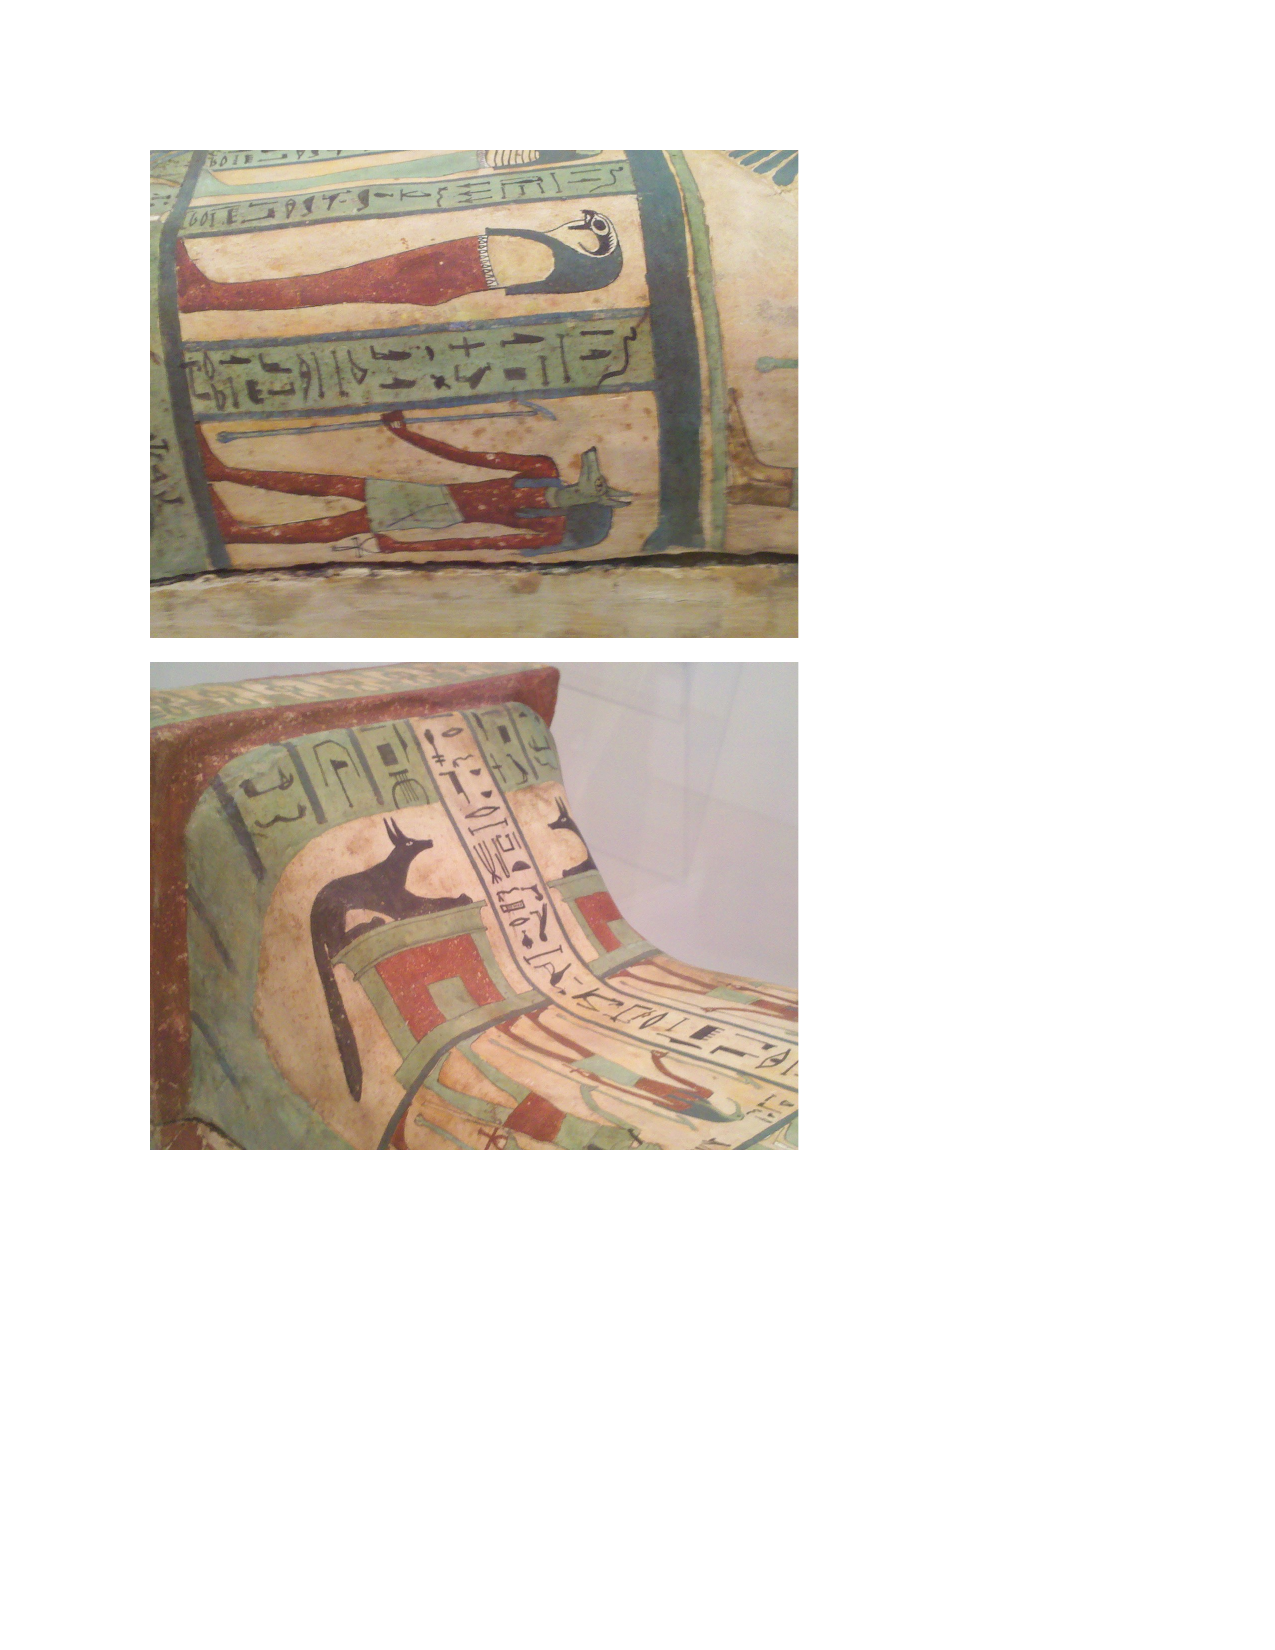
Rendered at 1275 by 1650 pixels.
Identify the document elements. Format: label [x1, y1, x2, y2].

picture [150, 150, 799, 638]
picture [150, 662, 799, 1150]
